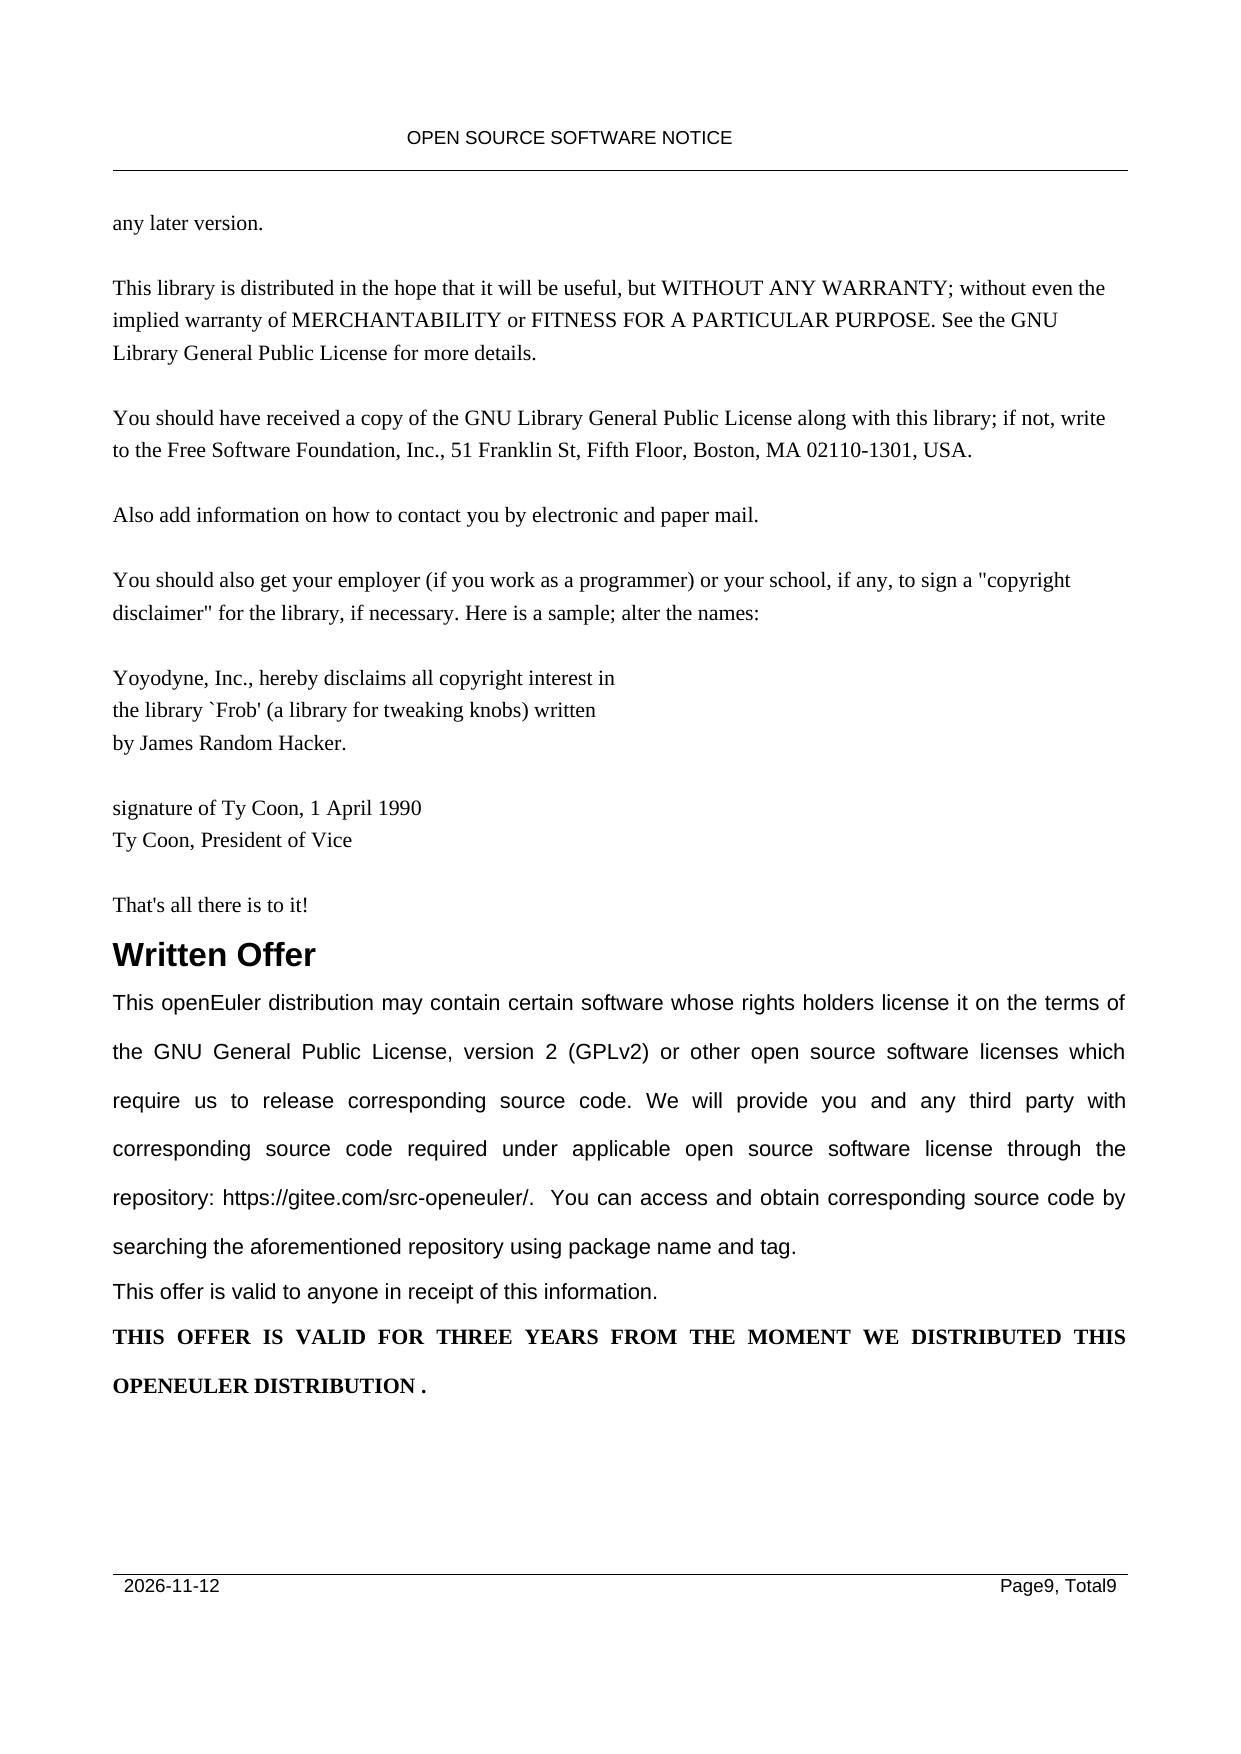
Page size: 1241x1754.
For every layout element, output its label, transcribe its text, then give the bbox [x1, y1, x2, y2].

text This offer is valid to anyone in receipt of this information. [112, 1275, 1128, 1308]
text Written Offer [112, 921, 1128, 986]
text THIS OFFER IS VALID FOR THREE YEARS FROM THE MOMENT WE DISTRIBUTED THIS OPENEULER DISTRIBUTION . [112, 1320, 1128, 1402]
text This openEuler distribution may contain certain software whose rights holders license it on the terms of the GNU General Public License, version 2 (GPLv2) or other open source software licenses which require us to release corresponding source code. We will provide you and any third party with corresponding source code required under applicable open source software license through the repository: https://gitee.com/src-openeuler/. You can access and obtain corresponding source code by searching the aforementioned repository using package name and tag. [112, 986, 1128, 1263]
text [112, 206, 1128, 921]
